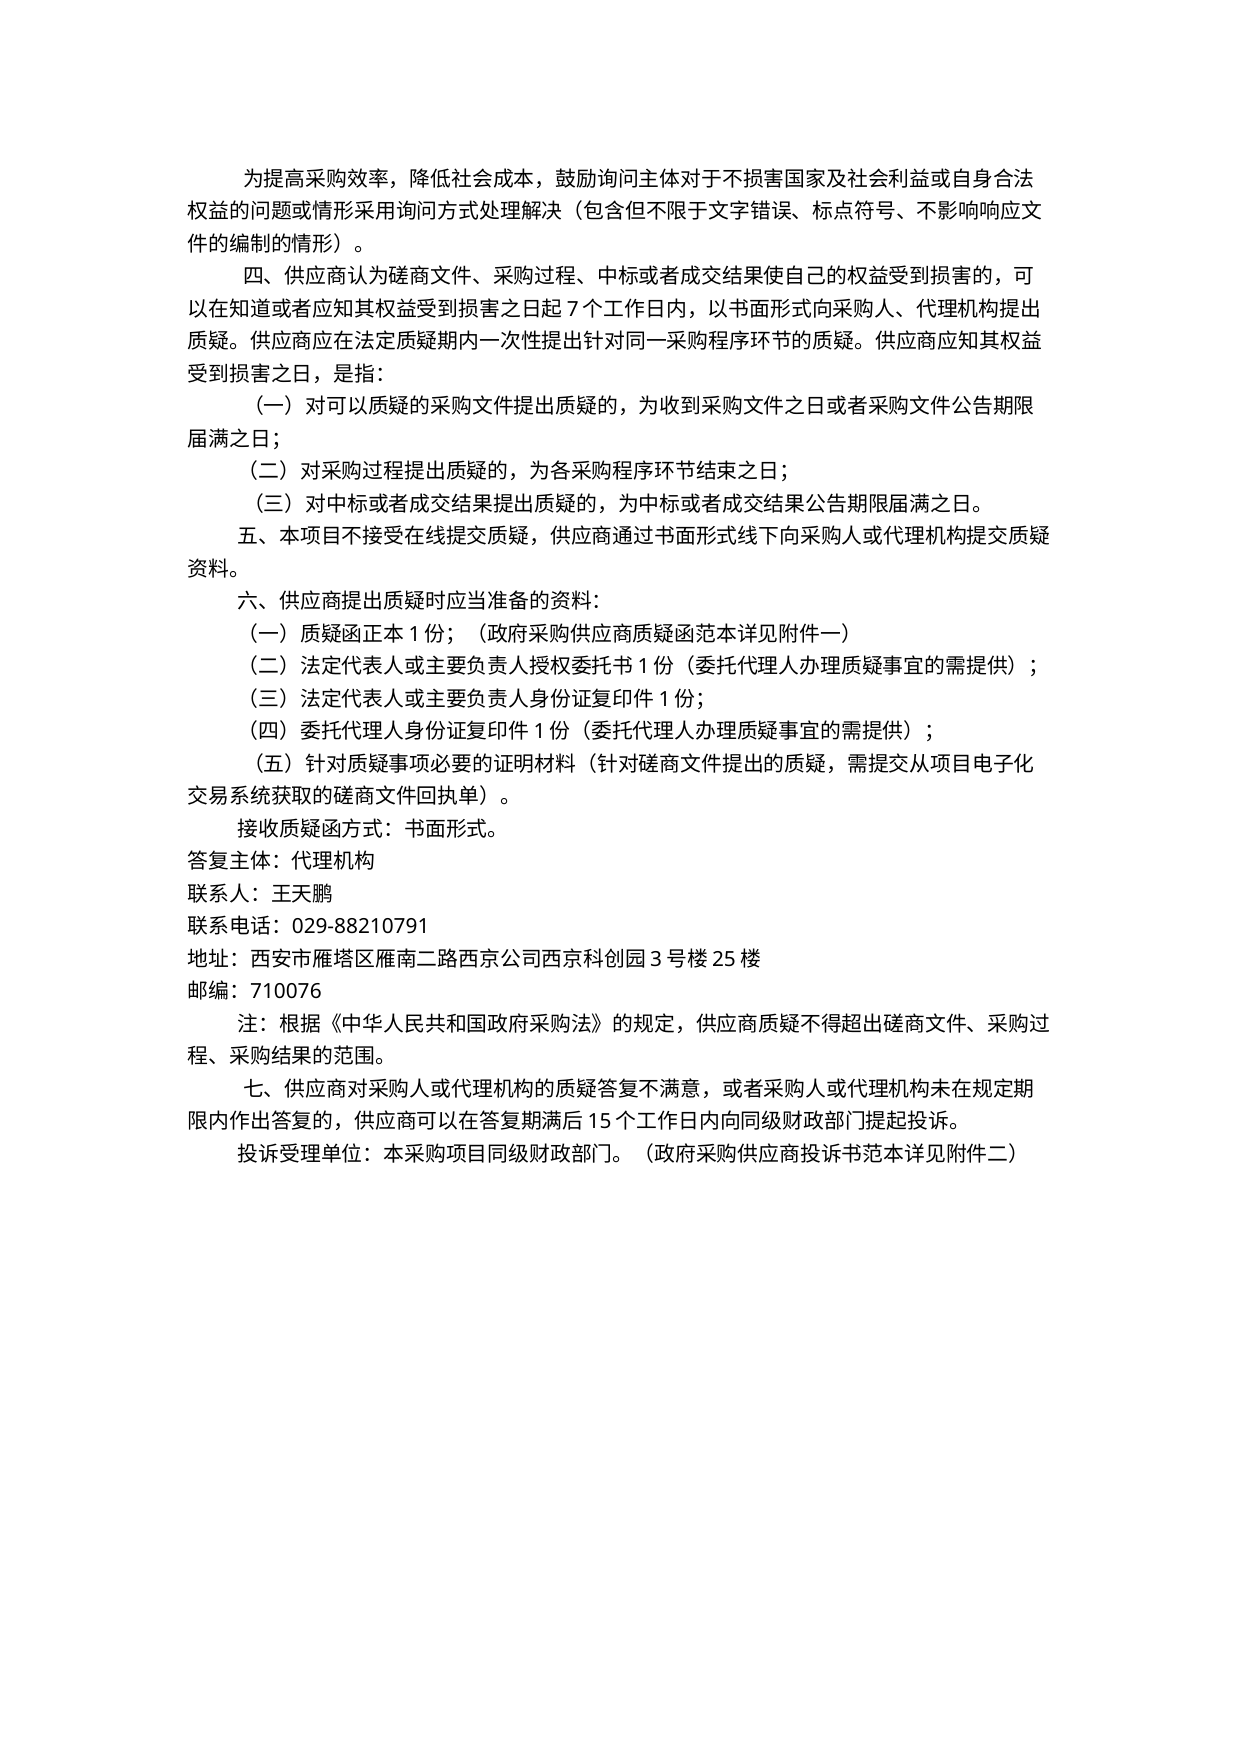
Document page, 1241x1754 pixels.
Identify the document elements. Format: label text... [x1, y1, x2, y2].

text （一）质疑函正本1份；（政府采购供应商质疑函范本详见附件一） [187, 617, 1053, 649]
text （二）对采购过程提出质疑的，为各采购程序环节结束之日； [187, 454, 1053, 487]
text （一）对可以质疑的采购文件提出质疑的，为收到采购文件之日或者采购文件公告期限届满之日； [187, 389, 1053, 454]
text （三）法定代表人或主要负责人身份证复印件1份； [187, 682, 1053, 714]
text 接收质疑函方式：书面形式。 [187, 812, 1053, 844]
text 联系人：王天鹏 [187, 877, 1053, 909]
text 四、供应商认为磋商文件、采购过程、中标或者成交结果使自己的权益受到损害的，可以在知道或者应知其权益受到损害之日起7个工作日内，以书面形式向采购人、代理机构提出质疑。供应商应在法定质疑期内一次性提出针对同一采购程序环节的质疑。供应商应知其权益受到损害之日，是指： [187, 259, 1053, 389]
text 答复主体：代理机构 [187, 844, 1053, 877]
text 地址：西安市雁塔区雁南二路西京公司西京科创园3号楼25楼 [187, 942, 1053, 974]
text 七、供应商对采购人或代理机构的质疑答复不满意，或者采购人或代理机构未在规定期限内作出答复的，供应商可以在答复期满后15个工作日内向同级财政部门提起投诉。 [187, 1072, 1053, 1137]
text （三）对中标或者成交结果提出质疑的，为中标或者成交结果公告期限届满之日。 [187, 487, 1053, 519]
text 为提高采购效率，降低社会成本，鼓励询问主体对于不损害国家及社会利益或自身合法权益的问题或情形采用询问方式处理解决（包含但不限于文字错误、标点符号、不影响响应文件的编制的情形）。 [187, 162, 1053, 259]
text （四）委托代理人身份证复印件1份（委托代理人办理质疑事宜的需提供）； [187, 714, 1053, 747]
text （五）针对质疑事项必要的证明材料（针对磋商文件提出的质疑，需提交从项目电子化交易系统获取的磋商文件回执单）。 [187, 747, 1053, 812]
text 联系电话：029-88210791 [187, 909, 1053, 942]
text 六、供应商提出质疑时应当准备的资料： [187, 584, 1053, 617]
text 邮编：710076 [187, 974, 1053, 1007]
text 五、本项目不接受在线提交质疑，供应商通过书面形式线下向采购人或代理机构提交质疑资料。 [187, 519, 1053, 584]
text 注：根据《中华人民共和国政府采购法》的规定，供应商质疑不得超出磋商文件、采购过程、采购结果的范围。 [187, 1007, 1053, 1072]
text 投诉受理单位：本采购项目同级财政部门。（政府采购供应商投诉书范本详见附件二） [187, 1137, 1053, 1169]
text （二）法定代表人或主要负责人授权委托书1份（委托代理人办理质疑事宜的需提供）； [187, 649, 1053, 682]
